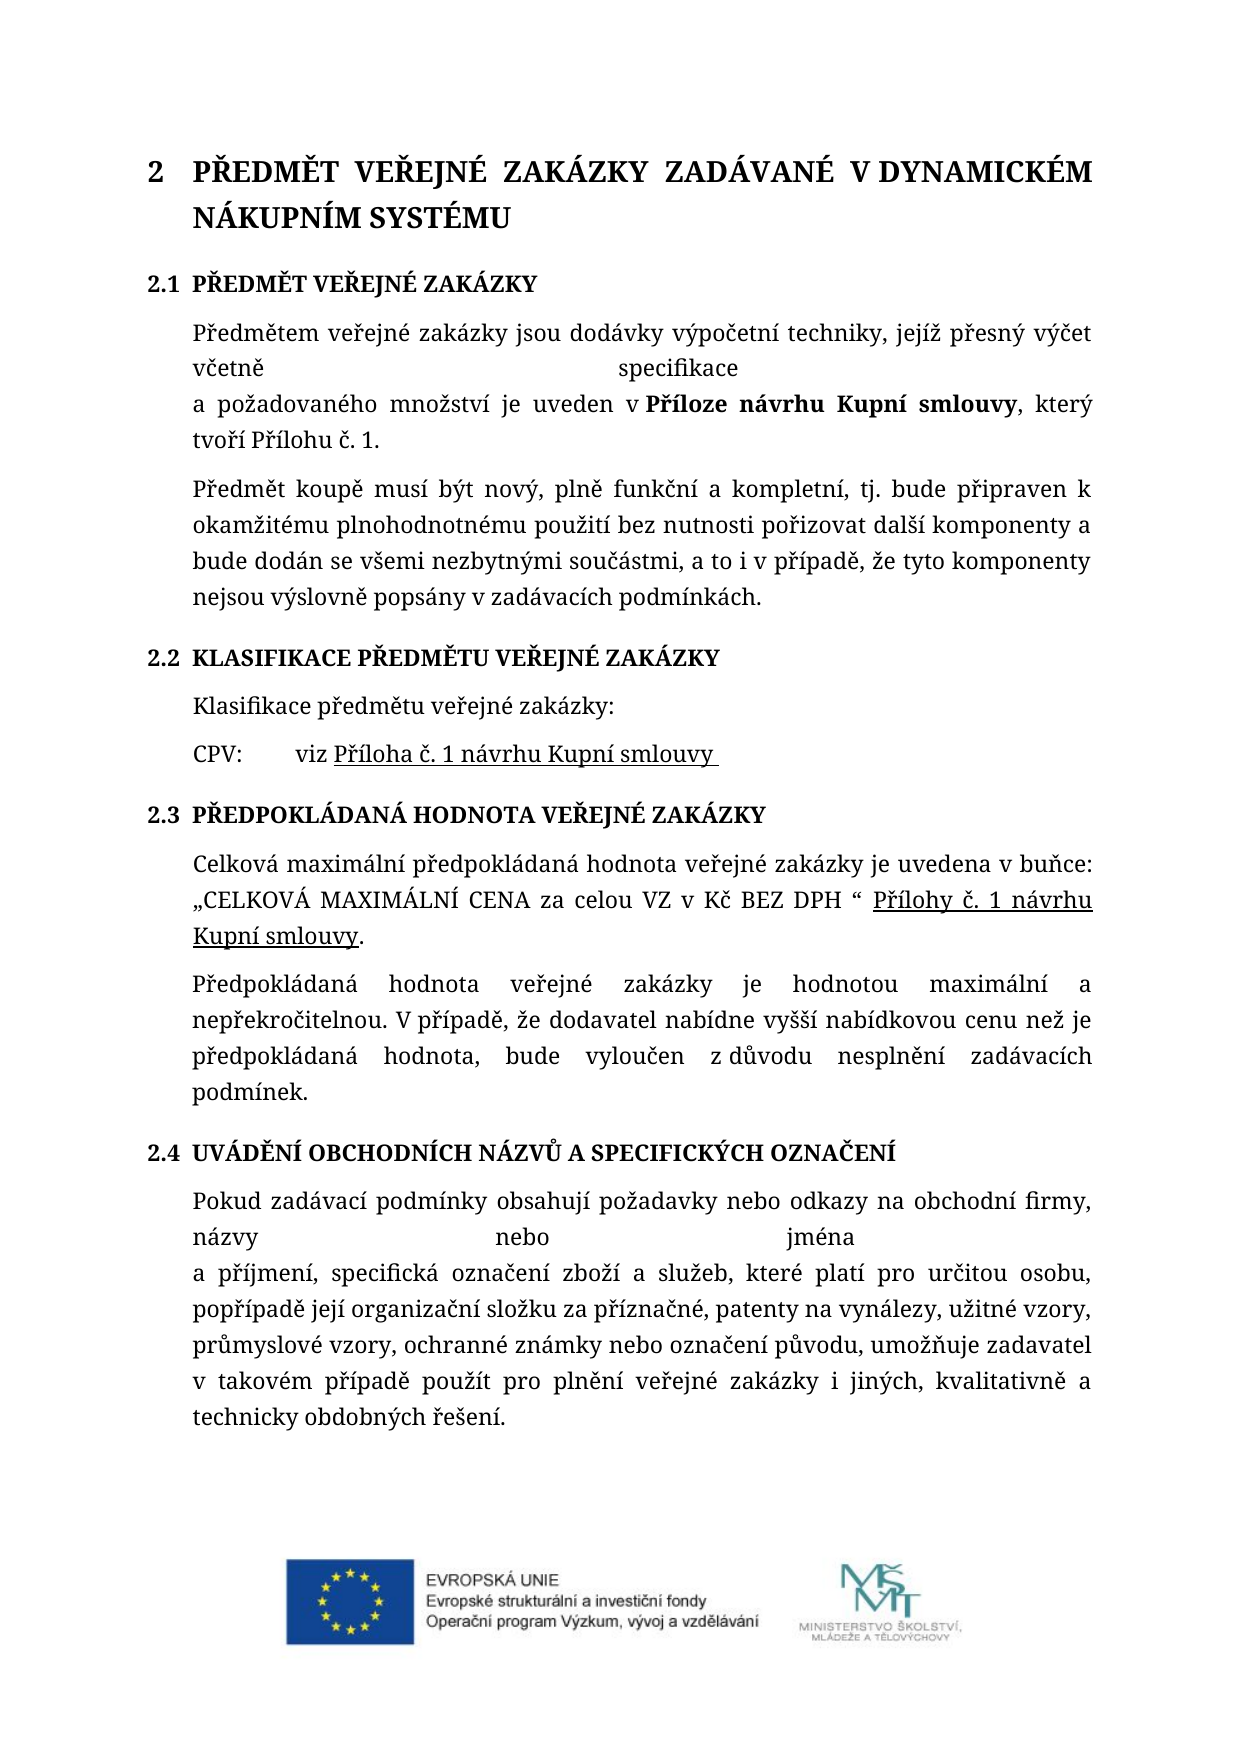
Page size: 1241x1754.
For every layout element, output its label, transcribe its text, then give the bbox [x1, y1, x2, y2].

subtitle 2.3 PŘEDPOKLÁDANÁ HODNOTA VEŘEJNÉ ZAKÁZKY [147, 799, 1093, 831]
picture [242, 1518, 999, 1687]
subtitle 2.2 KLASIFIKACE PŘEDMĚTU VEŘEJNÉ ZAKÁZKY [147, 641, 1093, 673]
text Předmětem veřejné zakázky jsou dodávky výpočetní techniky, jejíž přesný výčet včetně specifikace a požadovaného množství je uveden v Příloze návrhu Kupní smlouvy, který tvoří Přílohu č. 1. [192, 316, 1093, 456]
text Předmět koupě musí být nový, plně funkční a kompletní, tj. bude připraven k okamžitému plnohodnotnému použití bez nutnosti pořizovat další komponenty a bude dodán se všemi nezbytnými součástmi, a to i v případě, že tyto komponenty nejsou výslovně popsány v zadávacích podmínkách. [192, 473, 1093, 612]
subtitle 2.1 PŘEDMĚT VEŘEJNÉ ZAKÁZKY [147, 268, 1093, 299]
subtitle 2.4 UVÁDĚNÍ OBCHODNÍCH NÁZVŮ A SPECIFICKÝCH OZNAČENÍ [147, 1137, 1093, 1168]
text Klasifikace předmětu veřejné zakázky: [193, 690, 1093, 721]
text Předpokládaná hodnota veřejné zakázky je hodnotou maximální a nepřekročitelnou. V případě, že dodavatel nabídne vyšší nabídkovou cenu než je předpokládaná hodnota, bude vyloučen z důvodu nesplnění zadávacích podmínek. [192, 968, 1093, 1107]
subtitle 2 PŘEDMĚT VEŘEJNÉ ZAKÁZKY ZADÁVANÉ V DYNAMICKÉM NÁKUPNÍM SYSTÉMU [148, 152, 1093, 237]
text Celková maximální předpokládaná hodnota veřejné zakázky je uvedena v buňce: „CELKOVÁ MAXIMÁLNÍ CENA za celou VZ v Kč BEZ DPH “ Přílohy č. 1 návrhu Kupní smlouvy. [193, 848, 1093, 951]
text CPV: viz Příloha č. 1 návrhu Kupní smlouvy [193, 738, 1093, 769]
text Pokud zadávací podmínky obsahují požadavky nebo odkazy na obchodní firmy, názvy nebo jména a příjmení, specifická označení zboží a služeb, které platí pro určitou osobu, popřípadě její organizační složku za příznačné, patenty na vynálezy, užitné vzory, průmyslové vzory, ochranné známky nebo označení původu, umožňuje zadavatel v takovém případě použít pro plnění veřejné zakázky i jiných, kvalitativně a technicky obdobných řešení. [192, 1185, 1093, 1432]
